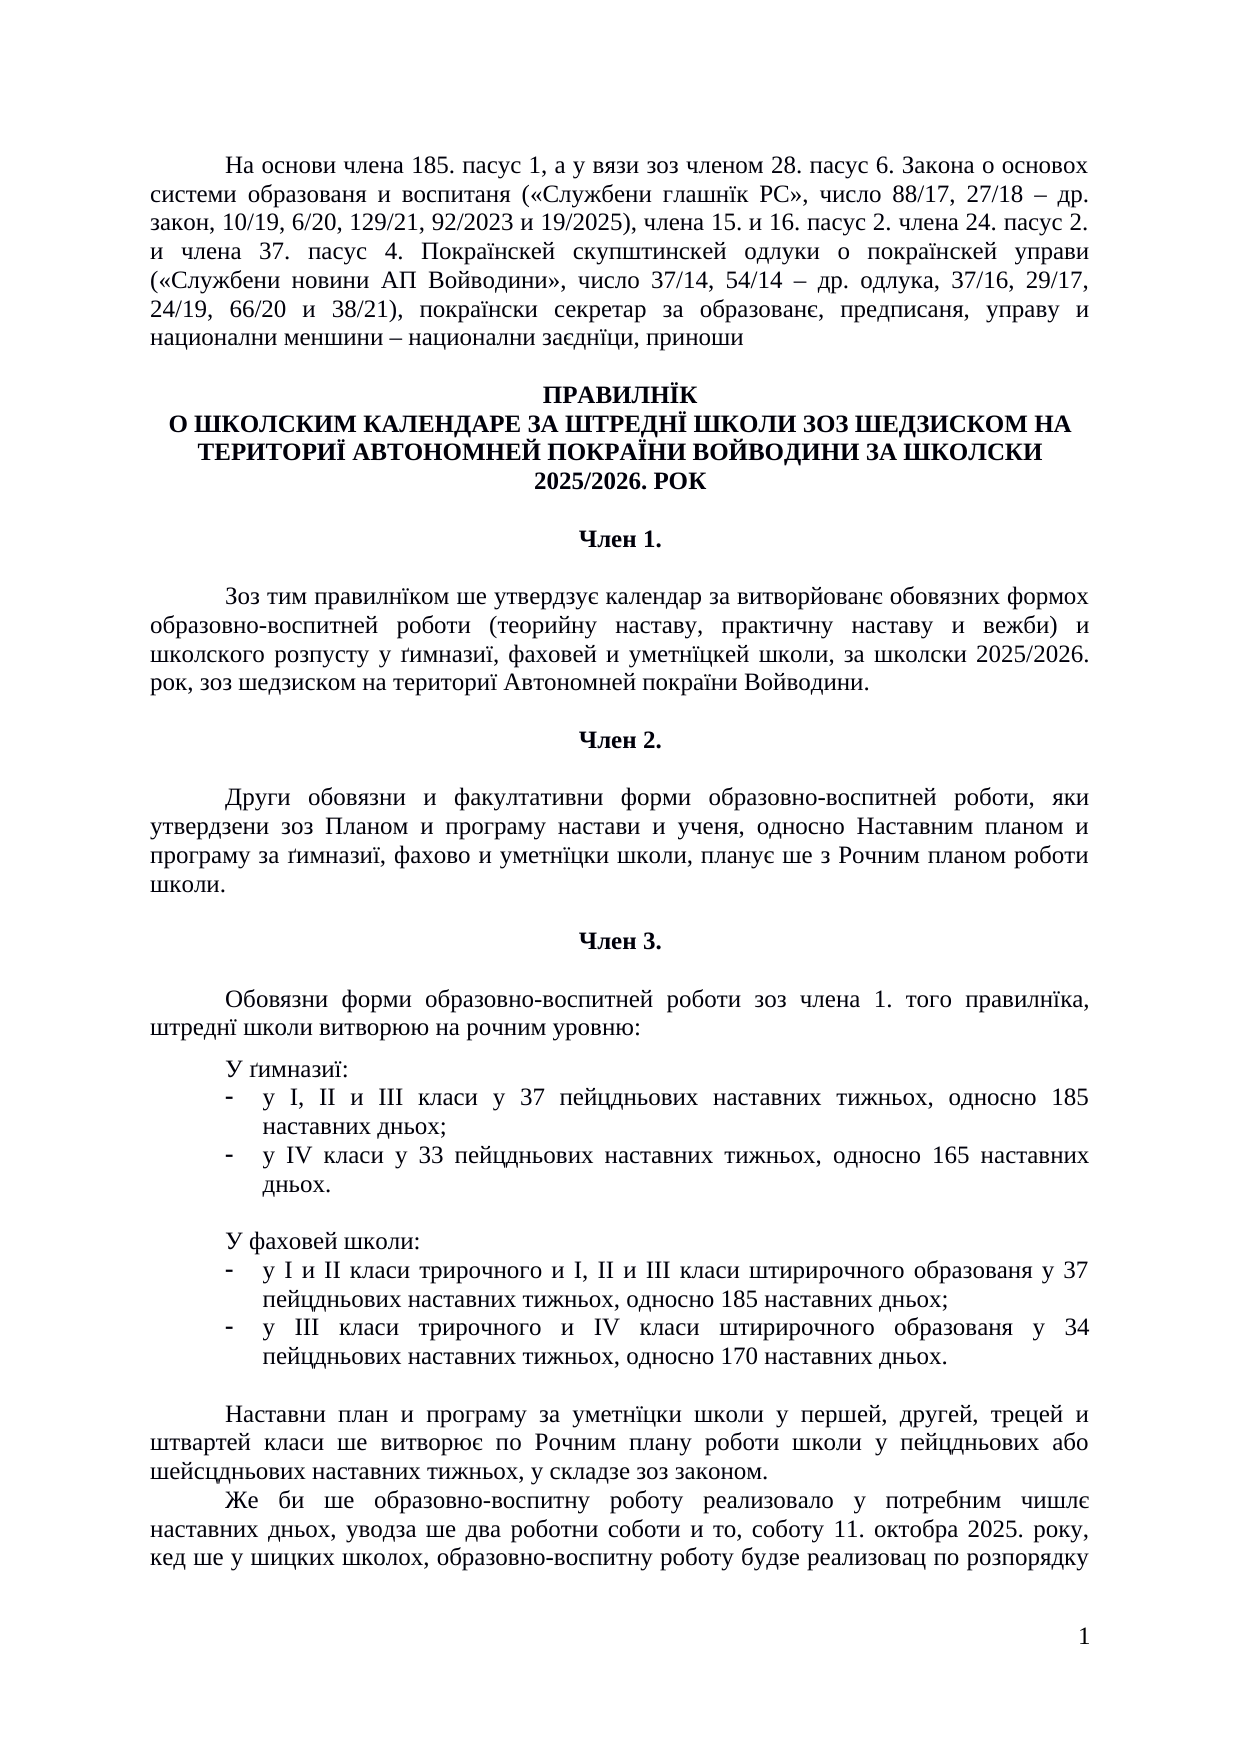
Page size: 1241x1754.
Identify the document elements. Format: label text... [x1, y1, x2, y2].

text Зоз тим правилнїком ше утвердзує календар за витворйованє обовязних формох образовно-воспитней роботи (теорийну наставу, практичну наставу и вежби) и школского розпусту у ґимназиї, фаховей и уметнїцкей школи, за школски 2025/2026. рок, зоз шедзиском на териториї Автономней покраїни Войводини. [150, 581, 1090, 696]
text На основи члена 185. пасус 1, а у вязи зоз членом 28. пасус 6. Закона о основох системи образованя и воспитаня («Службени глашнїк РС», число 88/17, 27/18 – др. закон, 10/19, 6/20, 129/21, 92/2023 и 19/2025), члена 15. и 16. пасус 2. члена 24. пасус 2. и члена 37. пасус 4. Покраїнскей скупштинскей одлуки о покраїнскей управи («Службени новини АП Войводини», число 37/14, 54/14 – др. одлука, 37/16, 29/17, 24/19, 66/20 и 38/21), покраїнски секретар за образованє, предписаня, управу и национални меншини – национални заєднїци, приноши [150, 150, 1090, 351]
text У ґимназиї: [150, 1054, 1090, 1082]
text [150, 1485, 1090, 1571]
text Член 3. [150, 926, 1090, 955]
text Член 2. [150, 725, 1090, 754]
text Наставни план и програму за уметнїцки школи у першей, другей, трецей и штвартей класи ше витворює по Рочним плану роботи школи у пейцдньових або шейсцдньових наставних тижньох, у складзе зоз законом. [150, 1399, 1090, 1485]
list у I и II класи трирочного и I, II и III класи штирирочного образованя у 37 пейцдньових наставних тижньох, односно 185 наставних дньох; [225, 1255, 1090, 1312]
list у IV класи у 33 пейцдньових наставних тижньох, односно 165 наставних дньох. [225, 1140, 1090, 1197]
text Обовязни форми образовно-воспитней роботи зоз члена 1. того правилнїка, штреднї школи витворюю на рочним уровню: [150, 984, 1090, 1041]
text У фаховей школи: [150, 1226, 1090, 1255]
text ПРАВИЛНЇК [150, 380, 1090, 409]
text Други обовязни и факултативни форми образовно-воспитней роботи, яки утвердзени зоз Планом и програму настави и ученя, односно Наставним планом и програму за ґимназиї, фахово и уметнїцки школи, планує ше з Рочним планом роботи школи. [150, 782, 1090, 897]
list у I, II и III класи у 37 пейцдньових наставних тижньох, односно 185 наставних дньох; [225, 1082, 1090, 1140]
list у III класи трирочного и IV класи штирирочного образованя у 34 пейцдньових наставних тижньох, односно 170 наставних дньох. [225, 1312, 1090, 1370]
text О ШКОЛСКИМ КАЛЕНДАРЕ ЗА ШТРЕДНЇ ШКОЛИ ЗОЗ ШЕДЗИСКОМ НА ТЕРИТОРИЇ АВТОНОМНЕЙ ПОКРАЇНИ ВОЙВОДИНИ ЗА ШКОЛСКИ 2025/2026. РОК [150, 409, 1090, 495]
text Член 1. [150, 524, 1090, 552]
